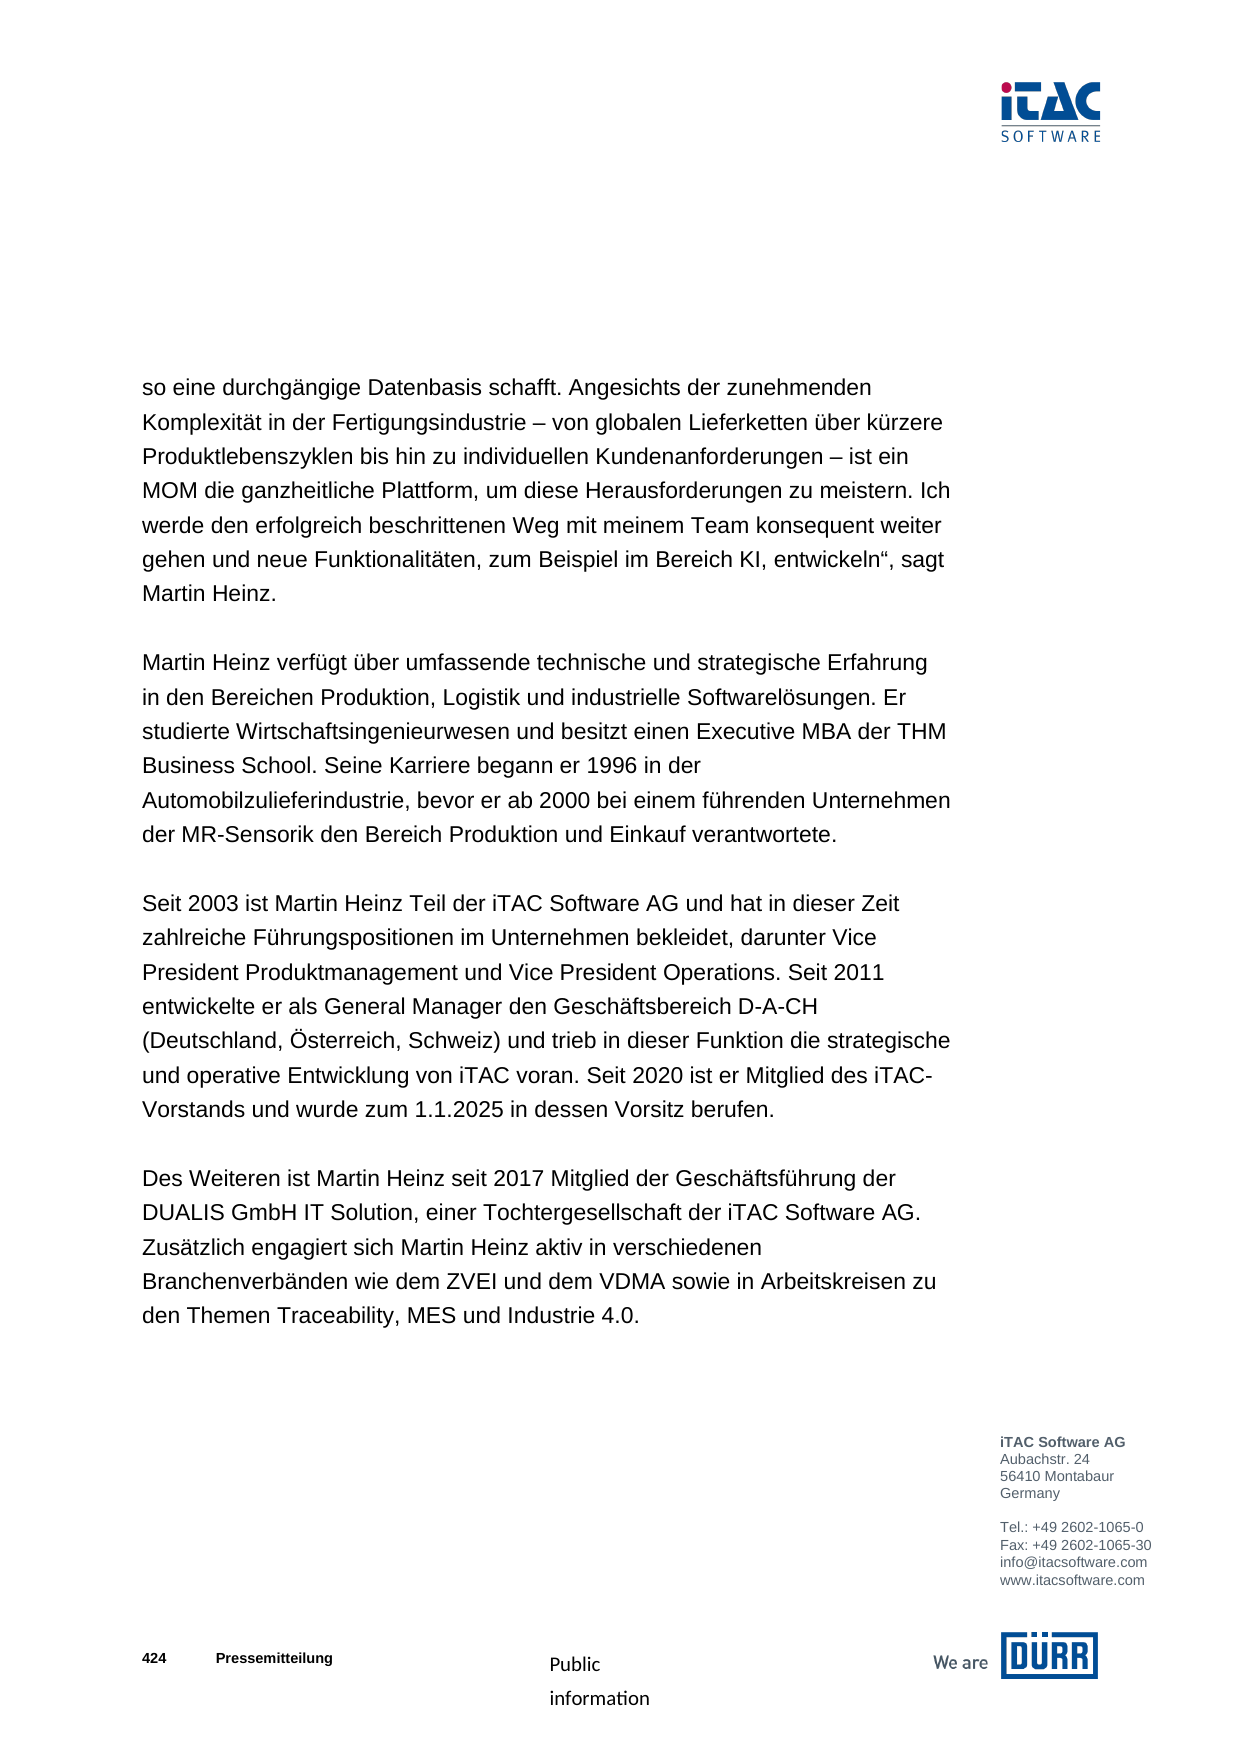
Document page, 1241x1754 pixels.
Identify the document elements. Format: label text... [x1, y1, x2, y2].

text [142, 366, 951, 607]
text Martin Heinz verfügt über umfassende technische und strategische Erfahrung in den Bereichen Produktion, Logistik und industrielle Softwarelösungen. Er studierte Wirtschaftsingenieurwesen und besitzt einen Executive MBA der THM Business School. Seine Karriere begann er 1996 in der Automobilzulieferindustrie, bevor er ab 2000 bei einem führenden Unternehmen der MR-Sensorik den Bereich Produktion und Einkauf verantwortete. [142, 641, 951, 847]
text Des Weiteren ist Martin Heinz seit 2017 Mitglied der Geschäftsführung der DUALIS GmbH IT Solution, einer Tochtergesellschaft der iTAC Software AG. Zusätzlich engagiert sich Martin Heinz aktiv in verschiedenen Branchenverbänden wie dem ZVEI und dem VDMA sowie in Arbeitskreisen zu den Themen Traceability, MES und Industrie 4.0. [142, 1157, 951, 1329]
text Seit 2003 ist Martin Heinz Teil der iTAC Software AG und hat in dieser Zeit zahlreiche Führungspositionen im Unternehmen bekleidet, darunter Vice President Produktmanagement und Vice President Operations. Seit 2011 entwickelte er als General Manager den Geschäftsbereich D-A-CH (Deutschland, Österreich, Schweiz) und trieb in dieser Funktion die strategische und operative Entwicklung von iTAC voran. Seit 2020 ist er Mitglied des iTAC-Vorstands und wurde zum 1.1.2025 in dessen Vorsitz berufen. [142, 882, 951, 1122]
